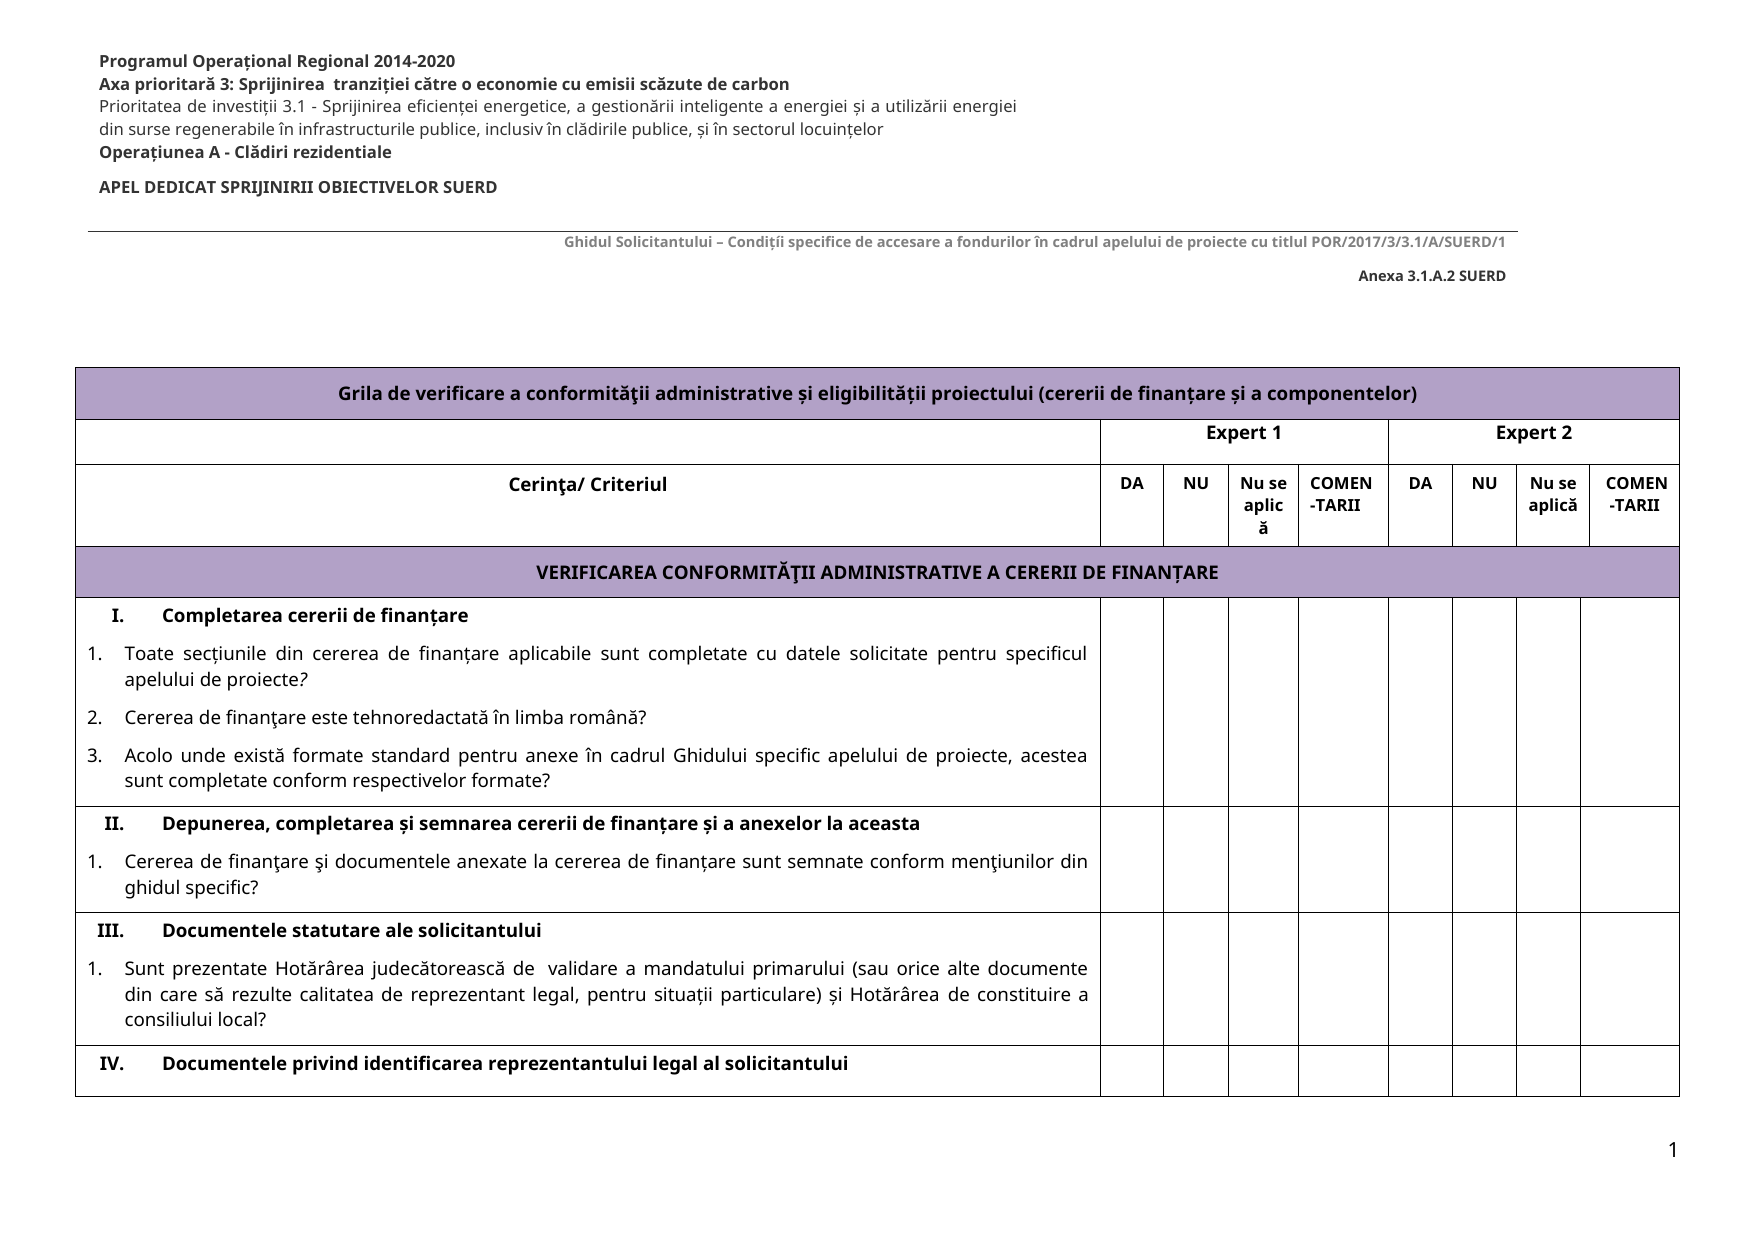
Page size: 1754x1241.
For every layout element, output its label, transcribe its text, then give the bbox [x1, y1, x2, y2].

table_header Grila de verificare a conformităţii administrative și eligibilității proiectului (cererii de finanțare și a componentelor) [76, 368, 1679, 419]
table_cell [1581, 1046, 1679, 1096]
table_cell [1299, 807, 1388, 912]
table_cell Expert 2 [1389, 420, 1679, 464]
table_cell [1389, 1046, 1452, 1096]
table_cell [1101, 913, 1163, 1044]
table_cell [1299, 1046, 1388, 1096]
table_cell [1453, 1046, 1516, 1096]
table_cell [1164, 1046, 1228, 1096]
table_cell [1101, 807, 1163, 912]
table_cell [1229, 1046, 1298, 1096]
table_cell [1453, 598, 1516, 806]
table_cell Expert 1 [1101, 420, 1388, 464]
table_cell [1517, 807, 1580, 912]
table_cell [1517, 913, 1580, 1044]
table_cell [1164, 807, 1228, 912]
table_cell [1101, 598, 1163, 806]
table_cell [76, 420, 1100, 464]
table_cell [1101, 1046, 1163, 1096]
table_cell [1389, 807, 1452, 912]
table_cell Completarea cererii de finanțare Toate secţiunile din cererea de finanțare aplicabile sunt completate cu datele solicitate pentru specificul apelului de proiecte? Cererea de finanţare este tehnoredactată în limba română? Acolo unde există formate standard pentru anexe în cadrul Ghidului specific apelului de proiecte, acestea sunt completate conform respectivelor formate? [76, 598, 1100, 806]
table_cell [1517, 598, 1580, 806]
table_cell DA [1101, 465, 1163, 546]
table_cell [1581, 913, 1679, 1044]
table_cell [1389, 913, 1452, 1044]
table_cell [1229, 598, 1298, 806]
table_cell Cerinţa/ Criteriul [76, 465, 1100, 546]
table_cell [1453, 913, 1516, 1044]
table_cell DA [1389, 465, 1452, 546]
table_cell [1517, 1046, 1580, 1096]
table_cell [1229, 807, 1298, 912]
table_cell [1164, 598, 1228, 806]
table_cell Depunerea, completarea și semnarea cererii de finanțare și a anexelor la aceasta Cererea de finanţare şi documentele anexate la cererea de finanțare sunt semnate conform menţiunilor din ghidul specific? [76, 807, 1100, 912]
table_cell COMEN-TARII [1299, 465, 1388, 546]
table_cell NU [1453, 465, 1516, 546]
table_cell [1299, 598, 1388, 806]
table_cell VERIFICAREA CONFORMITĂŢII ADMINISTRATIVE A CERERII DE FINANȚARE [76, 547, 1679, 597]
table_cell [1299, 913, 1388, 1044]
table_cell [1581, 598, 1679, 806]
table_cell COMEN-TARII [1590, 465, 1679, 546]
table_cell NU [1164, 465, 1228, 546]
table_cell [1453, 807, 1516, 912]
table_cell [1389, 598, 1452, 806]
table_cell [1164, 913, 1228, 1044]
table_cell Documentele statutare ale solicitantului Sunt prezentate Hotărârea judecătorească de validare a mandatului primarului (sau orice alte documente din care să rezulte calitatea de reprezentant legal, pentru situații particulare) și Hotărârea de constituire a consiliului local? [76, 913, 1100, 1044]
table_cell [1229, 913, 1298, 1044]
table_cell [1581, 807, 1679, 912]
table_cell Nu se aplică [1517, 465, 1589, 546]
table_cell Nu se aplică [1229, 465, 1298, 546]
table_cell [76, 1046, 1100, 1096]
